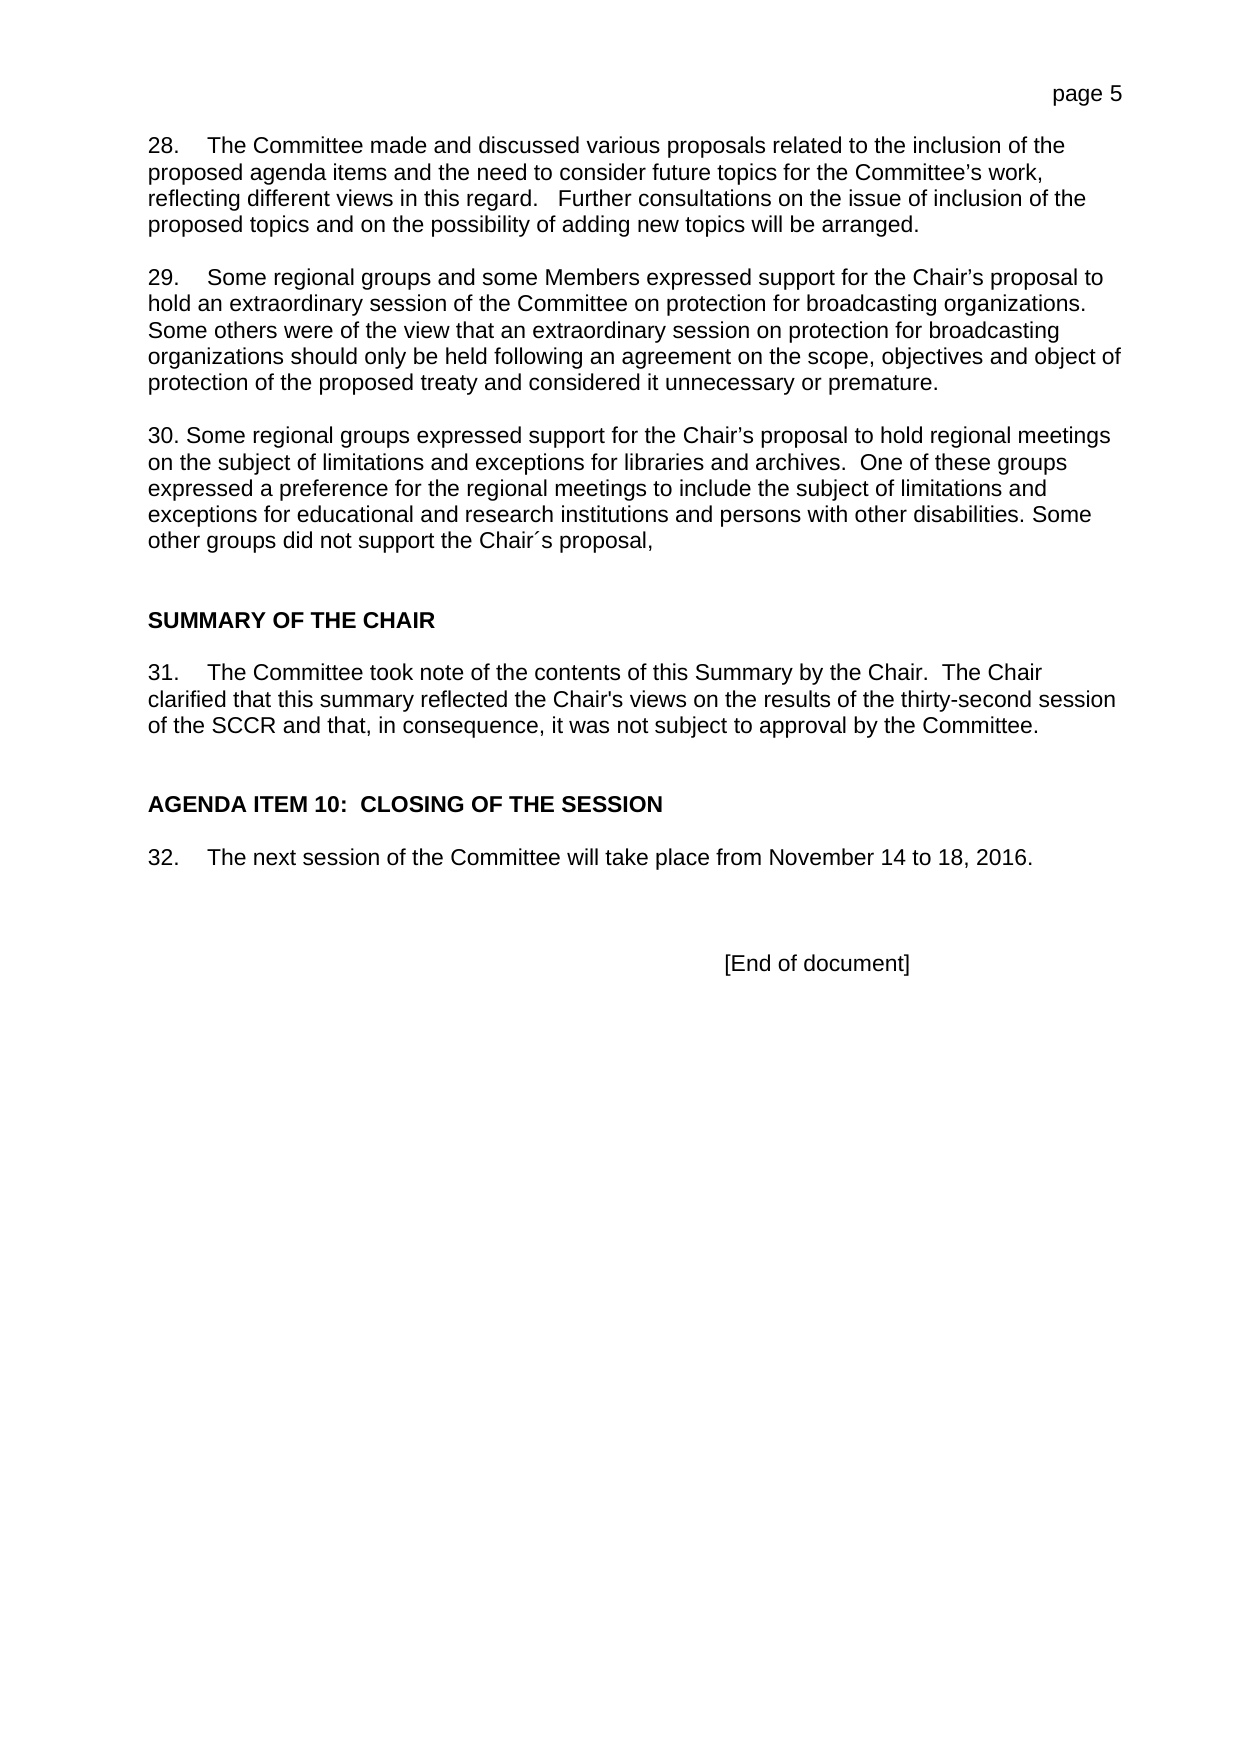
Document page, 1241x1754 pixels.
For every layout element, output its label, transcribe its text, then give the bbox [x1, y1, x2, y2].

text SUMMARY OF THE CHAIR [148, 607, 1122, 633]
text 30. Some regional groups expressed support for the Chair’s proposal to hold regional meetings on the subject of limitations and exceptions for libraries and archives. One of these groups expressed a preference for the regional meetings to include the subject of limitations and exceptions for educational and research institutions and persons with other disabilities. Some other groups did not support the Chair´s proposal, [148, 422, 1122, 554]
text 29. Some regional groups and some Members expressed support for the Chair’s proposal to hold an extraordinary session of the Committee on protection for broadcasting organizations. Some others were of the view that an extraordinary session on protection for broadcasting organizations should only be held following an agreement on the scope, objectives and object of protection of the proposed treaty and considered it unnecessary or premature. [148, 264, 1122, 396]
text [End of document] [724, 949, 1122, 976]
text 31. The Committee took note of the contents of this Summary by the Chair. The Chair clarified that this summary reflected the Chair's views on the results of the thirty-second session of the SCCR and that, in consequence, it was not subject to approval by the Committee. [148, 659, 1122, 738]
text 32. The next session of the Committee will take place from November 14 to 18, 2016. [148, 844, 1122, 870]
text AGENDA ITEM 10: CLOSING of the session [148, 791, 1122, 817]
text 28. The Committee made and discussed various proposals related to the inclusion of the proposed agenda items and the need to consider future topics for the Committee’s work, reflecting different views in this regard. Further consultations on the issue of inclusion of the proposed topics and on the possibility of adding new topics will be arranged. [148, 132, 1122, 238]
